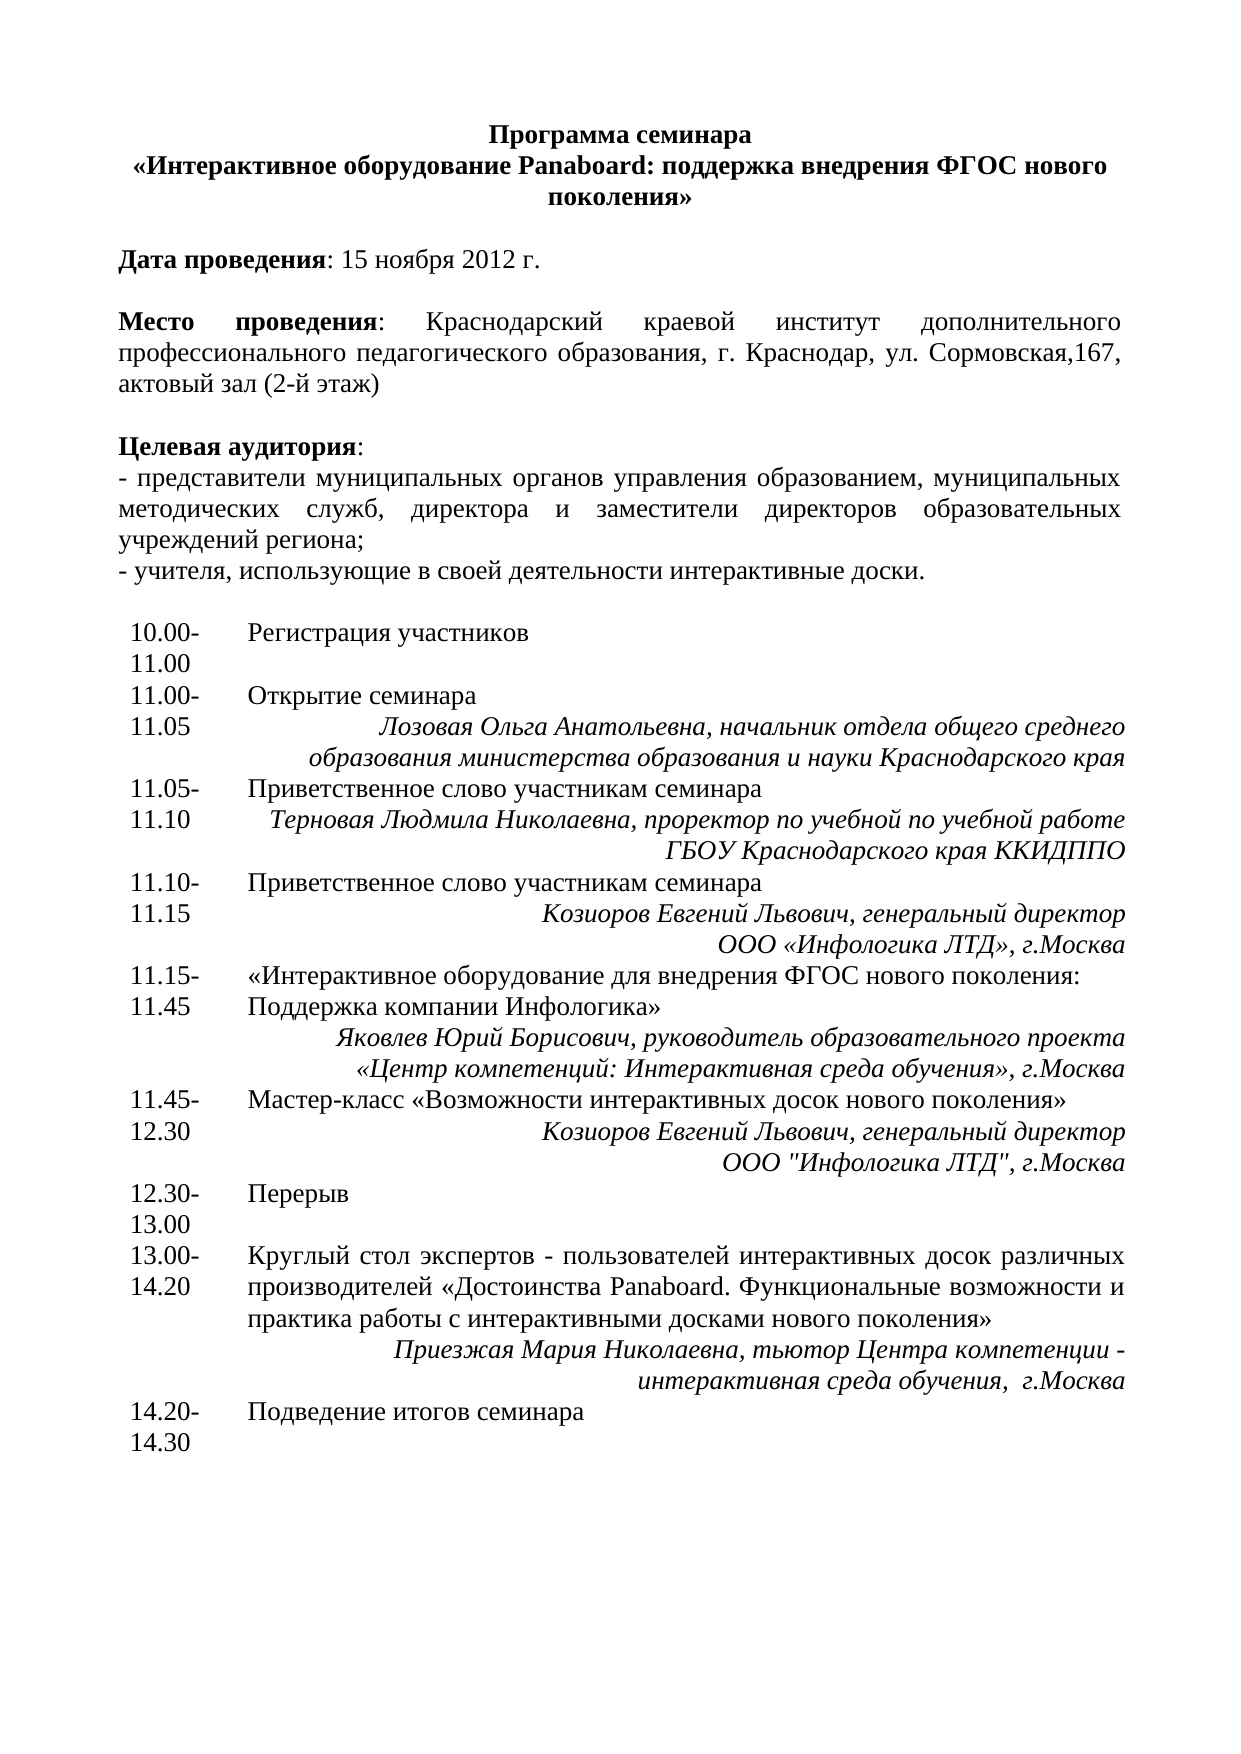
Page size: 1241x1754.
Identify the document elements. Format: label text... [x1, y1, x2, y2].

table_cell 14.20-14.30 [118, 1395, 236, 1457]
table_cell «Интерактивное оборудование для внедрения ФГОС нового поколения: Поддержка компании Инфологика» Яковлев Юрий Борисович, руководитель образовательного проекта «Центр компетенций: Интерактивная среда обучения», г.Москва [236, 959, 1137, 1084]
table_cell 11.10-11.15 [118, 866, 236, 959]
text Целевая аудитория: [118, 429, 1122, 461]
table_cell 12.30-13.00 [118, 1177, 236, 1239]
table_cell Подведение итогов семинара [236, 1395, 1137, 1457]
table_cell Приветственное слово участникам семинара Козиоров Евгений Львович, генеральный директор ООО «Инфологика ЛТД», г.Москва [236, 866, 1137, 959]
table_cell 11.05-11.10 [118, 772, 236, 866]
text Место проведения: Краснодарский краевой институт дополнительного профессионального педагогического образования, г. Краснодар, ул. Сормовская,167, актовый зал (2-й этаж) [118, 305, 1122, 398]
table_cell Круглый стол экспертов - пользователей интерактивных досок различных производителей «Достоинства Panaboard. Функциональные возможности и практика работы с интерактивными досками нового поколения» Приезжая Мария Николаевна, тьютор Центра компетенции - интерактивная среда обучения, г.Москва [236, 1239, 1137, 1395]
table_cell 13.00-14.20 [118, 1239, 236, 1395]
table_cell 11.15-11.45 [118, 959, 236, 1084]
text «Интерактивное оборудование Panaboard: поддержка внедрения ФГОС нового поколения» [118, 149, 1122, 212]
text - представители муниципальных органов управления образованием, муниципальных методических служб, директора и заместители директоров образовательных учреждений региона; [118, 461, 1122, 554]
table_cell Приветственное слово участникам семинара Терновая Людмила Николаевна, проректор по учебной по учебной работе ГБОУ Краснодарского края ККИДППО [236, 772, 1137, 866]
table_header 10.00-11.00 [118, 616, 236, 679]
text - учителя, использующие в своей деятельности интерактивные доски. [118, 554, 1122, 585]
text Программа семинара [118, 118, 1122, 149]
table_cell 11.00-11.05 [118, 679, 236, 772]
table_header Регистрация участников [236, 616, 1137, 679]
table_cell Открытие семинара Лозовая Ольга Анатольевна, начальник отдела общего среднего образования министерства образования и науки Краснодарского края [236, 679, 1137, 772]
table_cell Перерыв [236, 1177, 1137, 1239]
table_cell Мастер-класс «Возможности интерактивных досок нового поколения» Козиоров Евгений Львович, генеральный директор ООО "Инфологика ЛТД", г.Москва [236, 1084, 1137, 1177]
text Дата проведения: 15 ноября 2012 г. [118, 243, 1122, 274]
table_cell 11.45-12.30 [118, 1084, 236, 1177]
